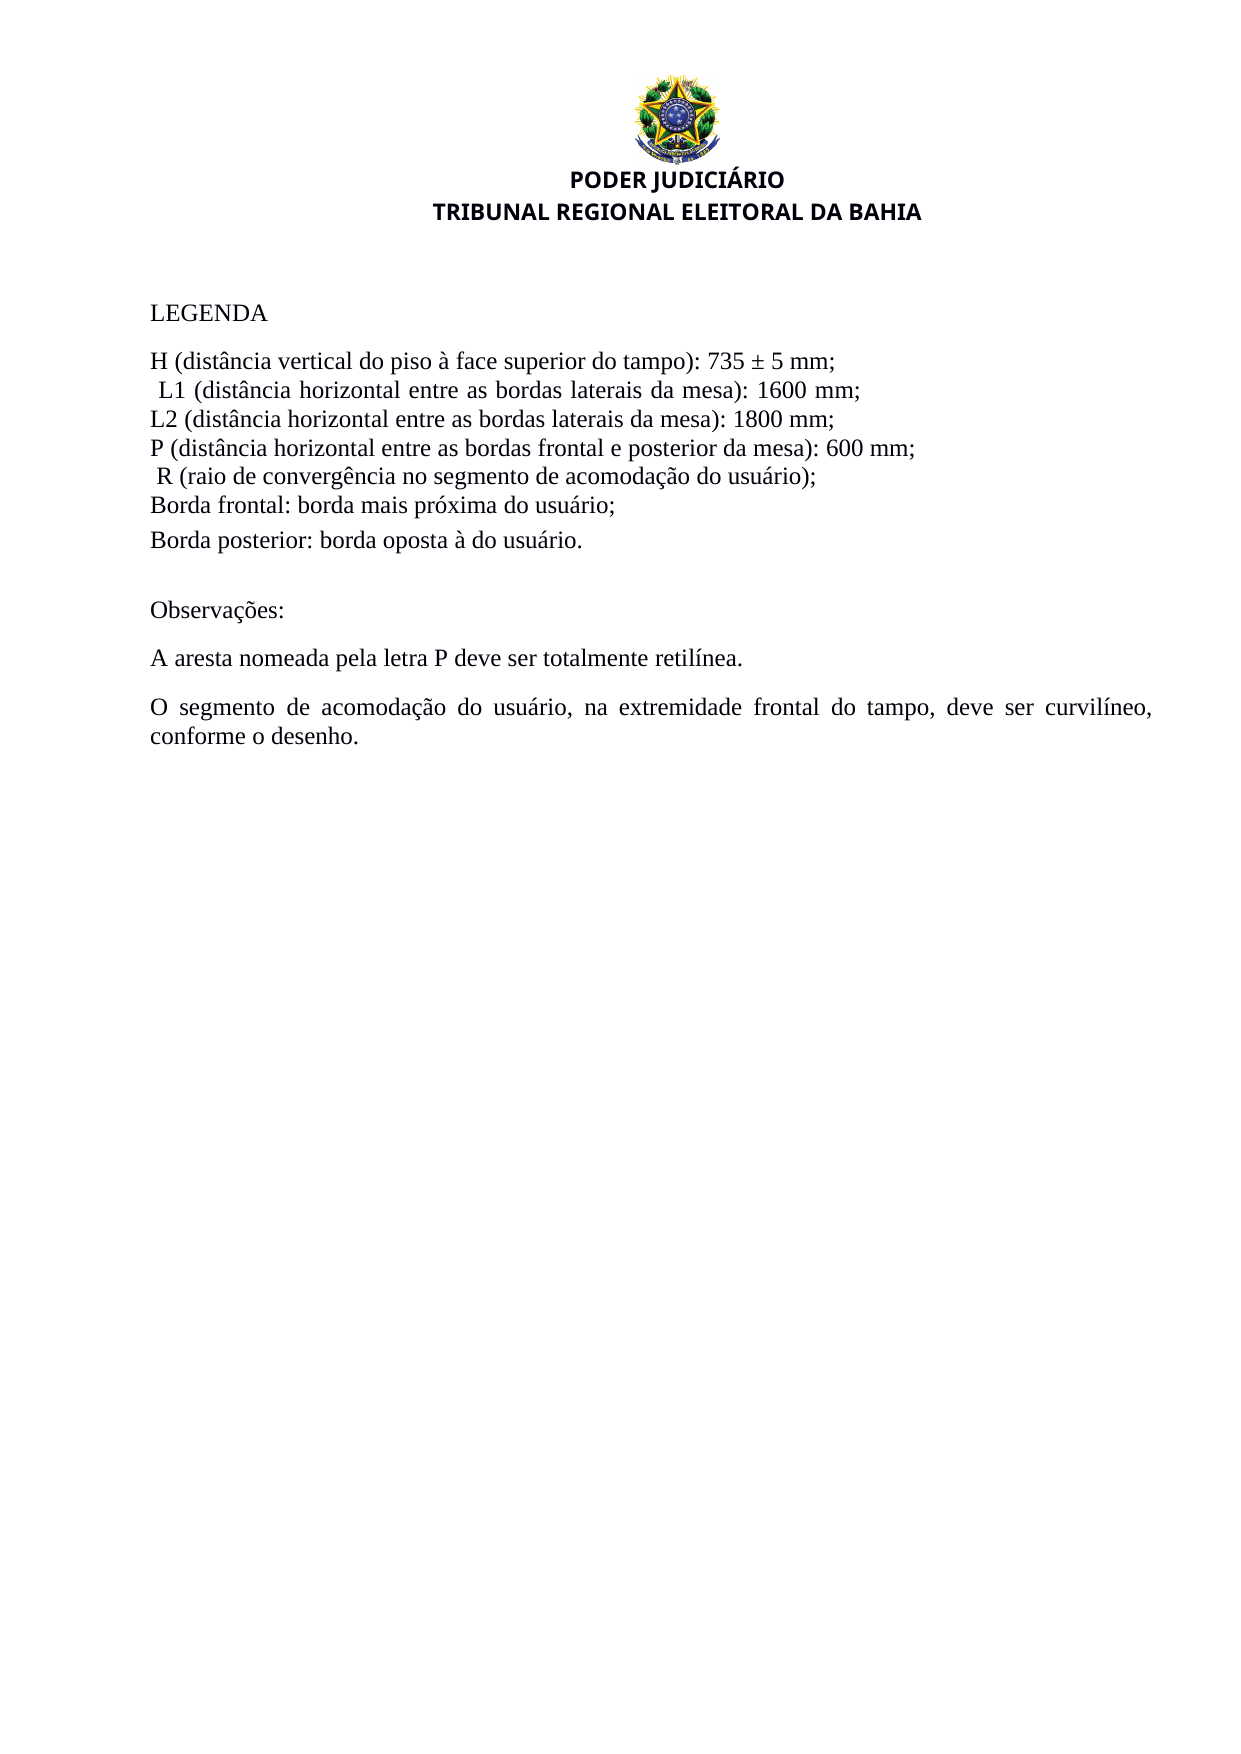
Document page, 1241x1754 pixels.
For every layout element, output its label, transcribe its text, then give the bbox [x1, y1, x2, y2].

text Borda posterior: borda oposta à do usuário. [150, 525, 1209, 554]
text P (distância horizontal entre as bordas frontal e posterior da mesa): 600 mm; [150, 433, 942, 461]
subtitle LEGENDA [150, 298, 1209, 327]
text R (raio de convergência no segmento de acomodação do usuário); [150, 461, 942, 490]
text H (distância vertical do piso à face superior do tampo): 735 ± 5 mm; [150, 346, 862, 375]
text L1 (distância horizontal entre as bordas laterais da mesa): 1600 mm; L2 (distância horizontal entre as bordas laterais da mesa): 1800 mm; [150, 375, 862, 433]
text O segmento de acomodação do usuário, na extremidade frontal do tampo, deve ser curvilíneo, conforme o desenho. [150, 692, 1181, 750]
text A aresta nomeada pela letra P deve ser totalmente retilínea. [150, 643, 1209, 671]
subtitle Observações: [150, 595, 1209, 624]
text Borda frontal: borda mais próxima do usuário; [150, 490, 1209, 519]
